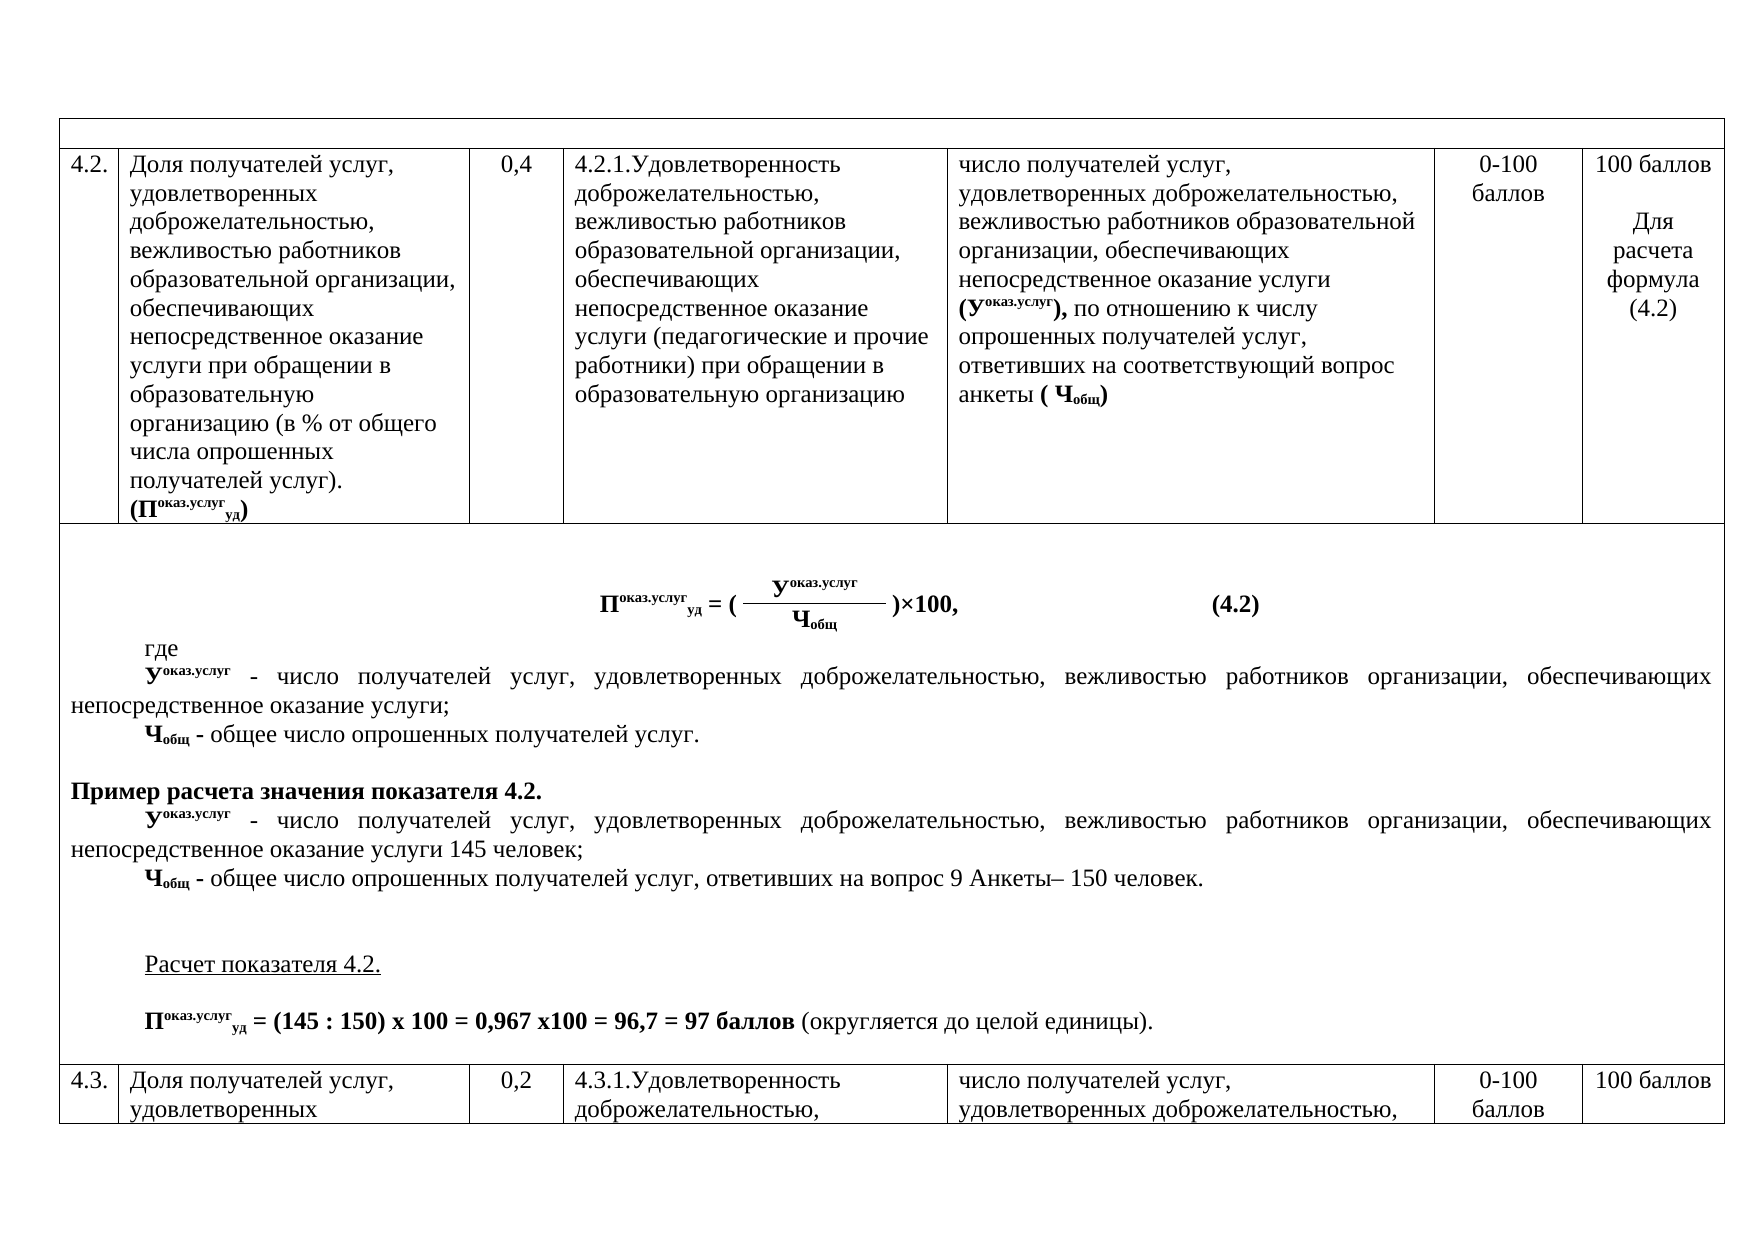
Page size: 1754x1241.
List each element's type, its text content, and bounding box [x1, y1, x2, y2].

table_cell число получателей услуг, удовлетворенных доброжелательностью, вежливостью работников образовательной организации, обеспечивающих непосредственное оказание услуги (Уоказ.услуг), по отношению к числу опрошенных получателей услуг, ответивших на соответствующий вопрос анкеты ( Чобщ) [948, 149, 1434, 523]
table_cell 0-100 баллов [1435, 149, 1582, 523]
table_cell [948, 1065, 1434, 1122]
table_cell 0,2 [470, 1065, 563, 1122]
table_cell где Уоказ.услуг - число получателей услуг, удовлетворенных доброжелательностью, вежливостью работников организации, обеспечивающих непосредственное оказание услуги; Чобщ - общее число опрошенных получателей услуг. Пример расчета значения показателя 4.2. Уоказ.услуг - число получателей услуг, удовлетворенных доброжелательностью, вежливостью работников организации, обеспечивающих непосредственное оказание услуги 145 человек; Чобщ - общее число опрошенных получателей услуг, ответивших на вопрос 9 Анкеты– 150 человек. Расчет показателя 4.2. Показ.услугуд = (145 : 150) х 100 = 0,967 х100 = 96,7 = 97 баллов (округляется до целой единицы). [60, 524, 1724, 1064]
table_cell 4.3. [60, 1065, 118, 1122]
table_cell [1583, 1065, 1724, 1122]
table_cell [119, 1065, 469, 1122]
table_cell 4.2.1.Удовлетворенность доброжелательностью, вежливостью работников образовательной организации, обеспечивающих непосредственное оказание услуги (педагогические и прочие работники) при обращении в образовательную организацию [564, 149, 947, 523]
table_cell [60, 119, 1724, 148]
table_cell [564, 1065, 947, 1122]
table_cell 100 баллов Для расчета формула (4.2) [1583, 149, 1724, 523]
table_cell 0-100 баллов [1435, 1065, 1582, 1122]
table_cell 0,4 [470, 149, 563, 523]
table_cell 4.2. [60, 149, 118, 523]
table_cell Доля получателей услуг, удовлетворенных доброжелательностью, вежливостью работников образовательной организации, обеспечивающих непосредственное оказание услуги при обращении в образовательную организацию (в % от общего числа опрошенных получателей услуг). (Показ.услугуд) [119, 149, 469, 523]
